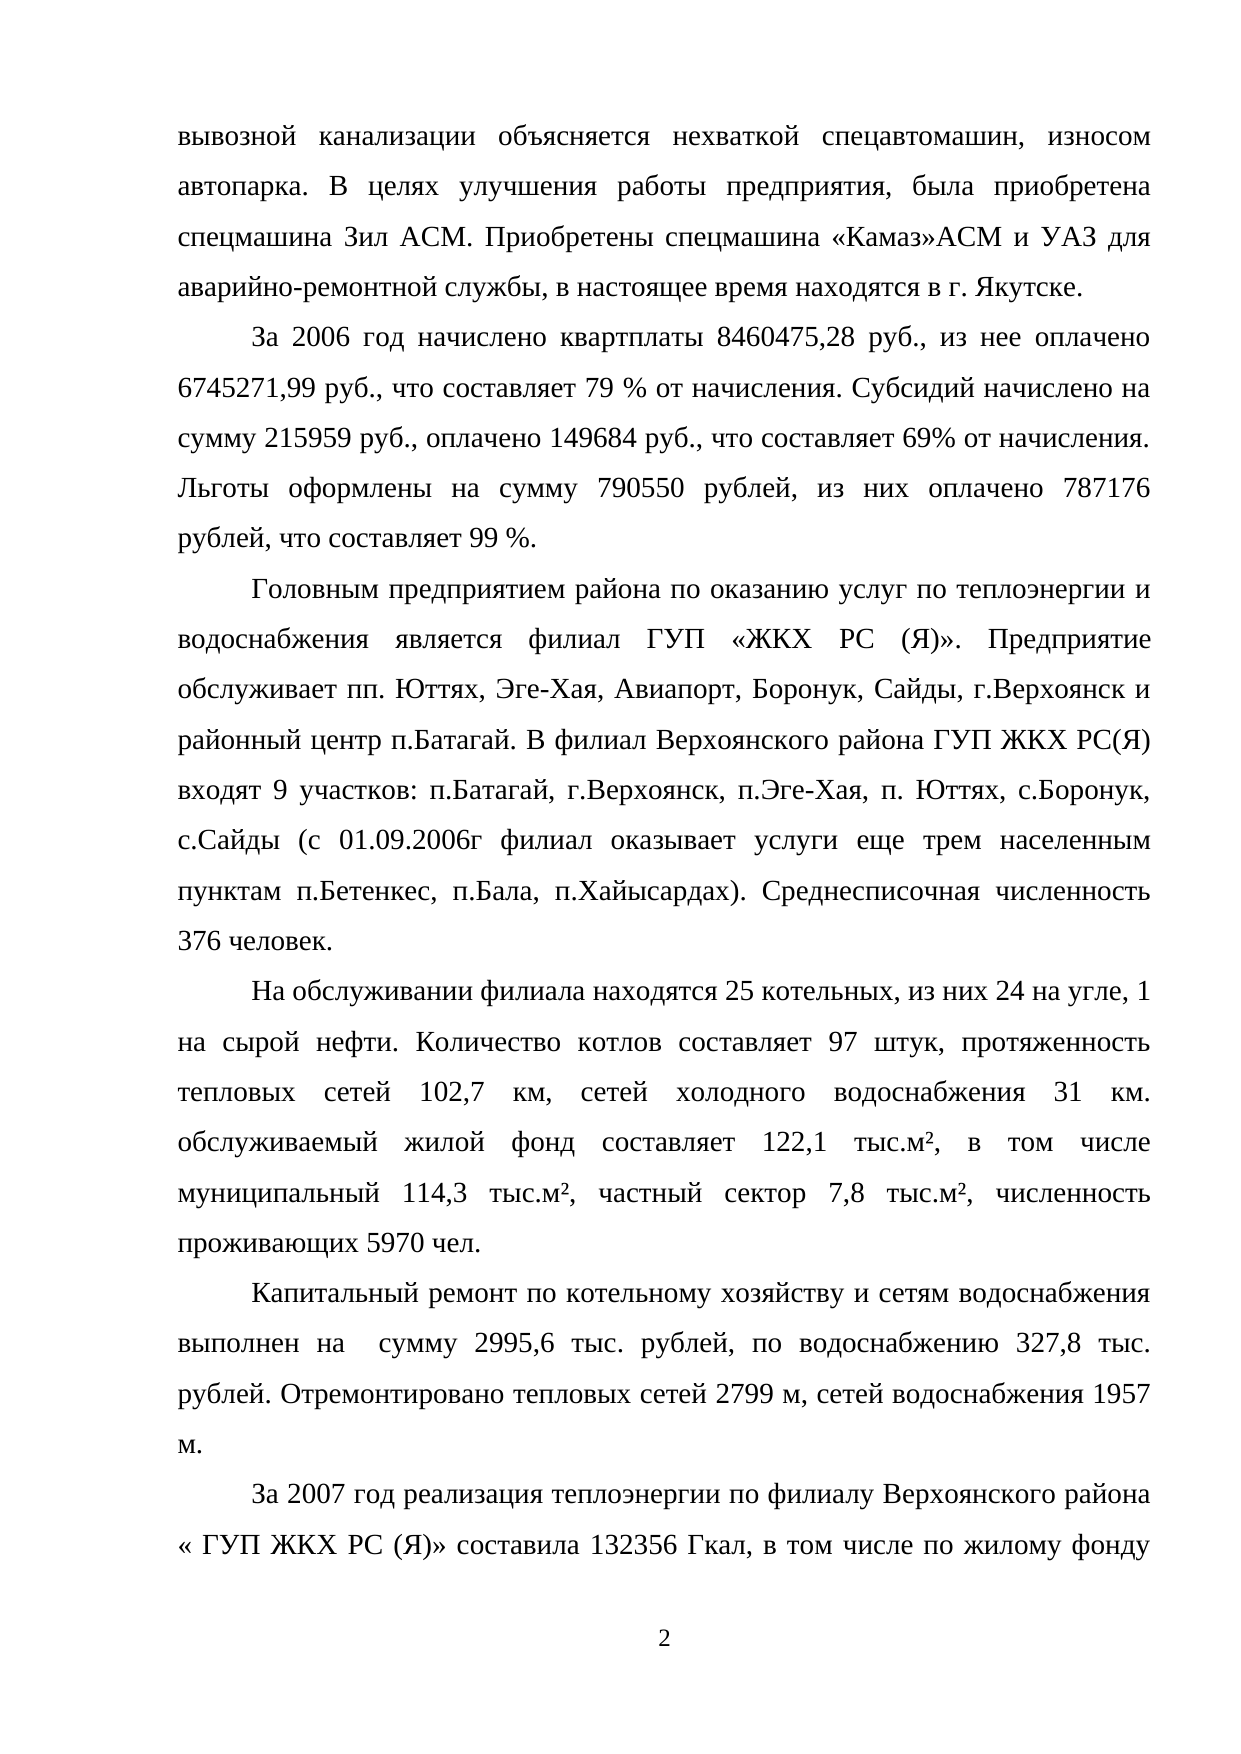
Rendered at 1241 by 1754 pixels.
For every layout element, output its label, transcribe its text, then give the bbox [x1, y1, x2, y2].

text Капитальный ремонт по котельному хозяйству и сетям водоснабжения выполнен на сумму 2995,6 тыс. рублей, по водоснабжению 327,8 тыс. рублей. Отремонтировано тепловых сетей , сетей водоснабжения . [177, 1275, 1152, 1460]
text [177, 1477, 1152, 1560]
text На обслуживании филиала находятся 25 котельных, из них 24 на угле, 1 на сырой нефти. Количество котлов составляет 97 штук, протяженность тепловых сетей , сетей холодного водоснабжения . обслуживаемый жилой фонд составляет 122,1 тыс.м², в том числе муниципальный 114,3 тыс.м², частный сектор 7,8 тыс.м², численность проживающих 5970 чел. [177, 973, 1152, 1258]
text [177, 118, 1152, 303]
text Головным предприятием района по оказанию услуг по теплоэнергии и водоснабжения является филиал ГУП «ЖКХ PC (Я)». Предприятие обслуживает пп. Юттях, Эге-Хая, Авиапорт, Боронук, Сайды, г.Верхоянск и районный центр п.Батагай. В филиал Верхоянского района ГУП ЖКХ РС(Я) входят 9 участков: п.Батагай, г.Верхоянск, п.Эге-Хая, п. Юттях, с.Боронук, с.Сайды (с 01.09.2006г филиал оказывает услуги еще трем населенным пунктам п.Бетенкес, п.Бала, п.Хайысардах). Среднесписочная численность 376 человек. [177, 571, 1152, 957]
text За 2006 год начислено квартплаты 8460475,28 руб., из нее оплачено 6745271,99 руб., что составляет 79 % от начисления. Субсидий начислено на сумму 215959 руб., оплачено 149684 руб., что составляет 69% от начисления. Льготы оформлены на сумму 790550 рублей, из них оплачено 787176 рублей, что составляет 99 %. [177, 319, 1152, 554]
